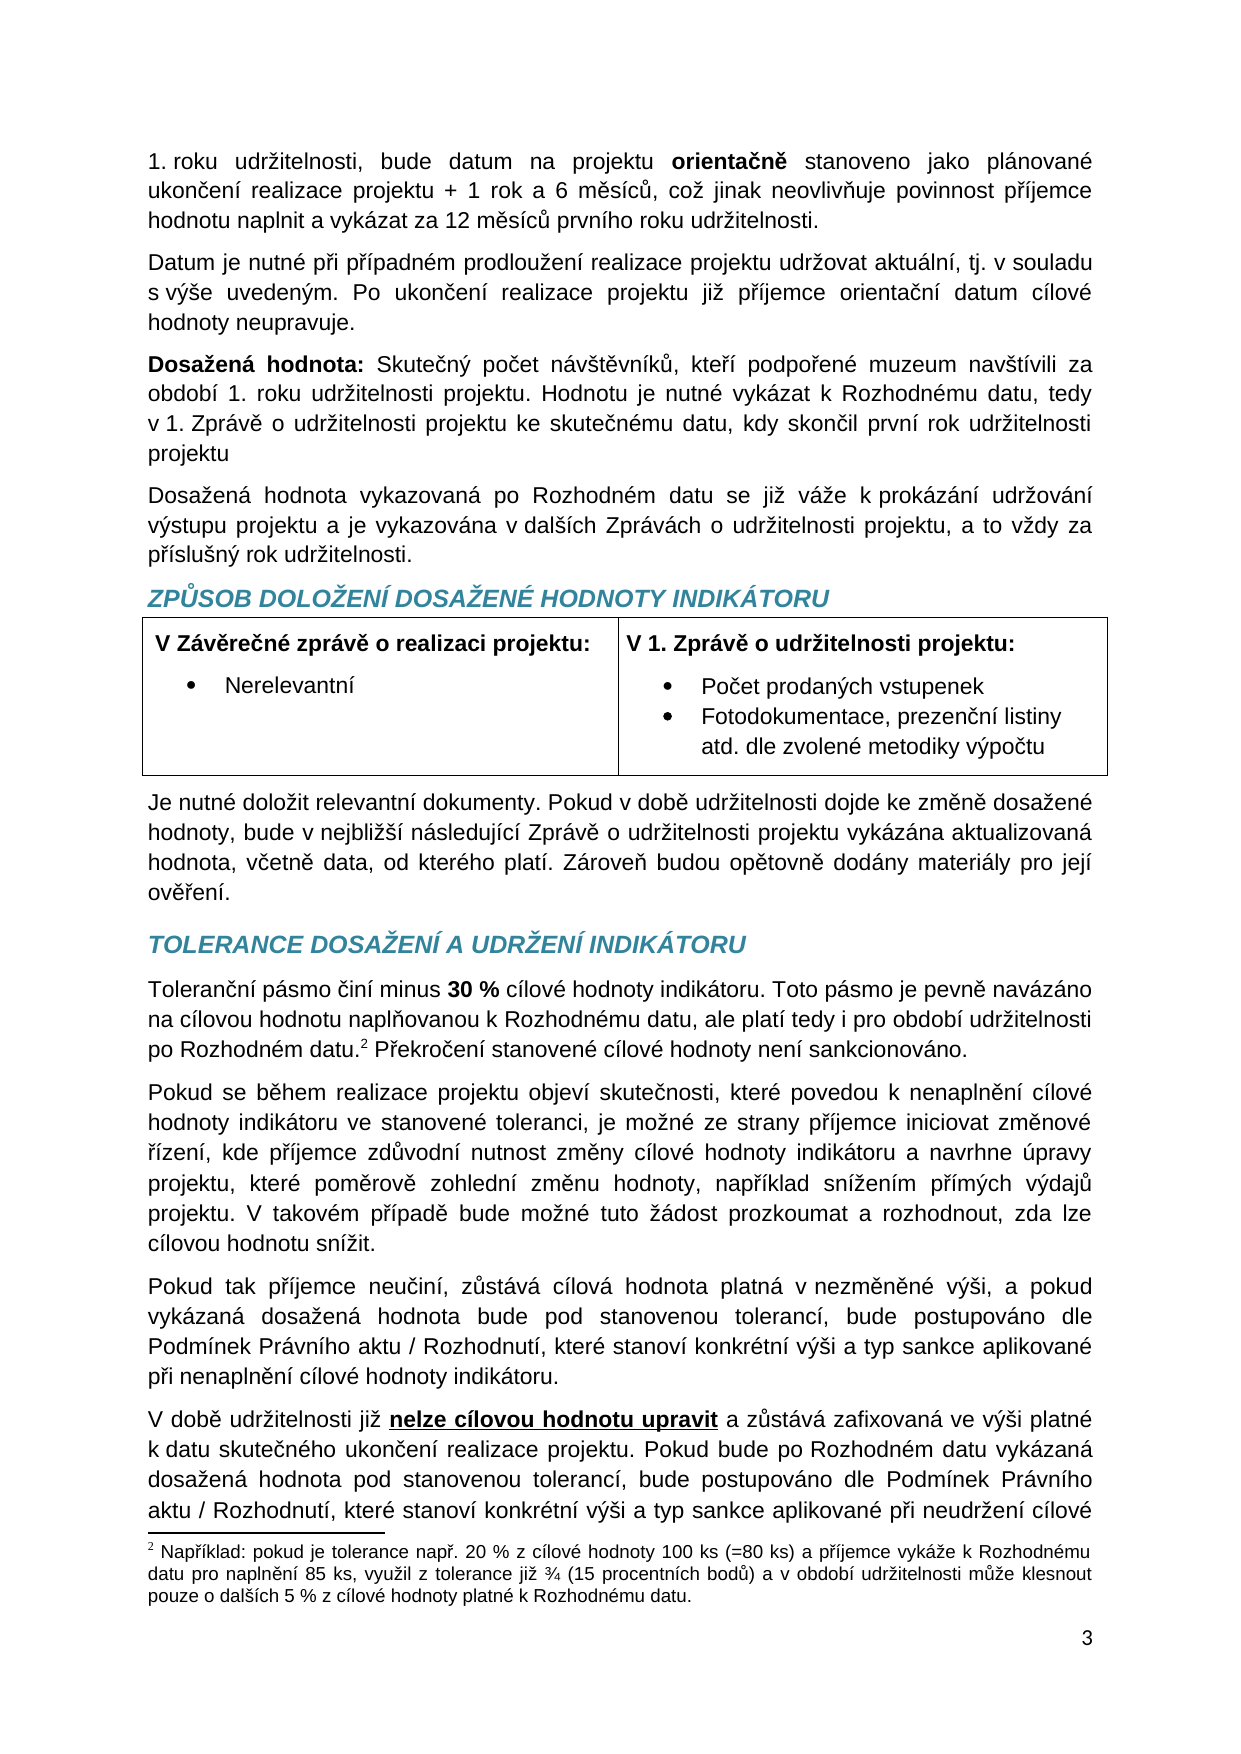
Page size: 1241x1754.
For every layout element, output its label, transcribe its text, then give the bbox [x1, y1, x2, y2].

text Dosažená hodnota: Skutečný počet návštěvníků, kteří podpořené muzeum navštívili za období 1. roku udržitelnosti projektu. Hodnotu je nutné vykázat k Rozhodnému datu, tedy v 1. Zprávě o udržitelnosti projektu ke skutečnému datu, kdy skončil první rok udržitelnosti projektu [148, 351, 1093, 466]
text Dosažená hodnota vykazovaná po Rozhodném datu se již váže k prokázání udržování výstupu projektu a je vykazována v dalších Zprávách o udržitelnosti projektu, a to vždy za příslušný rok udržitelnosti. [148, 482, 1093, 568]
text Pokud tak příjemce neučiní, zůstává cílová hodnota platná v nezměněné výši, a pokud vykázaná dosažená hodnota bude pod stanovenou tolerancí, bude postupováno dle Podmínek Právního aktu / Rozhodnutí, které stanoví konkrétní výši a typ sankce aplikované při nenaplnění cílové hodnoty indikátoru. [148, 1273, 1093, 1390]
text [148, 1406, 1093, 1523]
text Datum je nutné při případném prodloužení realizace projektu udržovat aktuální, tj. v souladu s výše uvedeným. Po ukončení realizace projektu již příjemce orientační datum cílové hodnoty neupravuje. [148, 249, 1093, 335]
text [148, 148, 1093, 233]
text Je nutné doložit relevantní dokumenty. Pokud v době udržitelnosti dojde ke změně dosažené hodnoty, bude v nejbližší následující Zprávě o udržitelnosti projektu vykázána aktualizovaná hodnota, včetně data, od kterého platí. Zároveň budou opětovně dodány materiály pro její ověření. [148, 789, 1093, 906]
table_header V 1. Zprávě o udržitelnosti projektu: Počet prodaných vstupenek Fotodokumentace, prezenční listiny atd. dle zvolené metodiky výpočtu [619, 618, 1107, 775]
text Způsob doložení dosažené hodnoty indikátoru [148, 583, 1093, 612]
table_header V Závěrečné zprávě o realizaci projektu: Nerelevantní [143, 618, 618, 775]
text TOLERANCE DOSAŽENÍ a udržení indikátoru [148, 930, 1093, 959]
text Pokud se během realizace projektu objeví skutečnosti, které povedou k nenaplnění cílové hodnoty indikátoru ve stanovené toleranci, je možné ze strany příjemce iniciovat změnové řízení, kde příjemce zdůvodní nutnost změny cílové hodnoty indikátoru a navrhne úpravy projektu, které poměrově zohlední změnu hodnoty, například snížením přímých výdajů projektu. V takovém případě bude možné tuto žádost prozkoumat a rozhodnout, zda lze cílovou hodnotu snížit. [148, 1079, 1093, 1256]
text Toleranční pásmo činí minus 30 % cílové hodnoty indikátoru. Toto pásmo je pevně navázáno na cílovou hodnotu naplňovanou k Rozhodnému datu, ale platí tedy i pro období udržitelnosti po Rozhodném datu. Překročení stanovené cílové hodnoty není sankcionováno. [148, 976, 1093, 1063]
